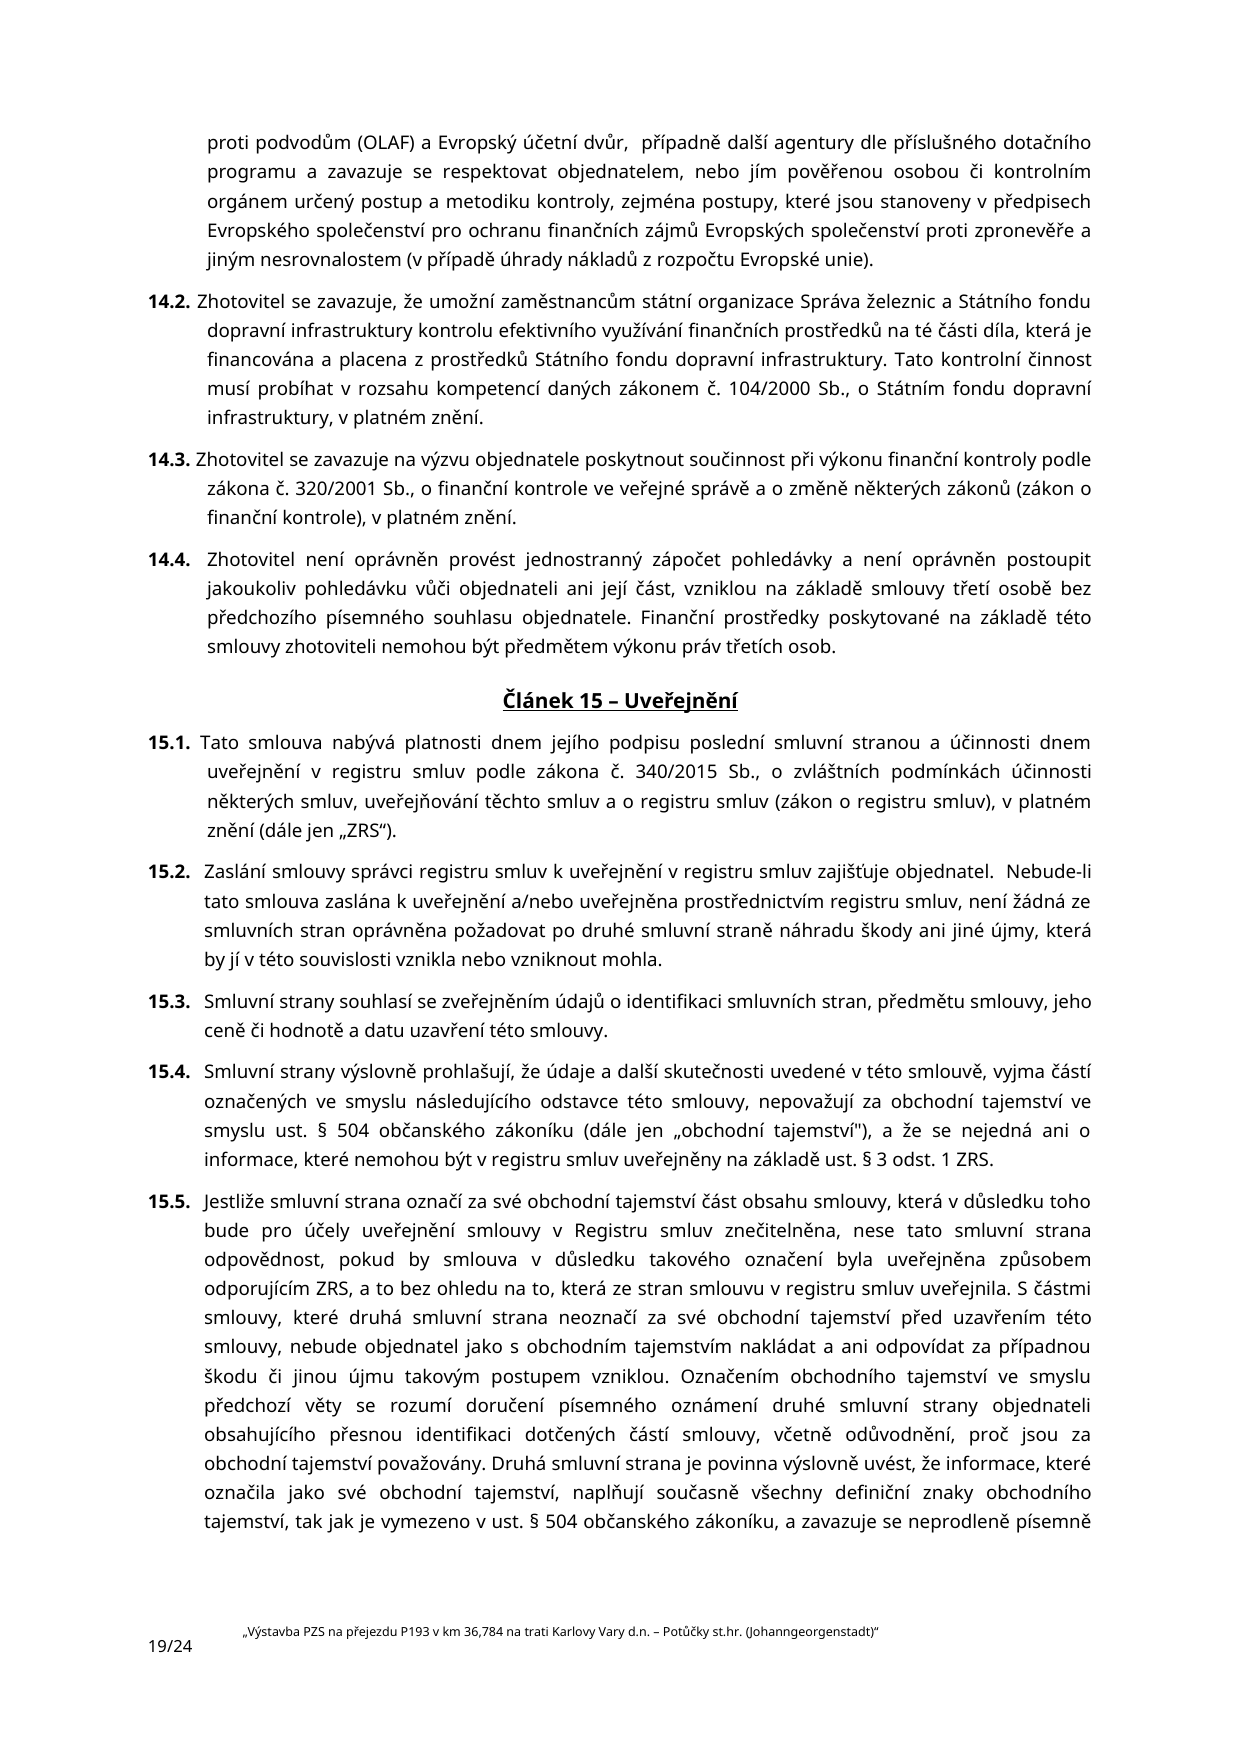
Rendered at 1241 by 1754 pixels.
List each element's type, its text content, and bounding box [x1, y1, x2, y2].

text 14.4. Zhotovitel není oprávněn provést jednostranný zápočet pohledávky a není oprávněn postoupit jakoukoliv pohledávku vůči objednateli ani její část, vzniklou na základě smlouvy třetí osobě bez předchozího písemného souhlasu objednatele. Finanční prostředky poskytované na základě této smlouvy zhotoviteli nemohou být předmětem výkonu práv třetích osob. [148, 543, 1092, 660]
text 14.3. Zhotovitel se zavazuje na výzvu objednatele poskytnout součinnost při výkonu finanční kontroly podle zákona č. 320/2001 Sb., o finanční kontrole ve veřejné správě a o změně některých zákonů (zákon o finanční kontrole), v platném znění. [148, 443, 1092, 531]
text 15.2. Zaslání smlouvy správci registru smluv k uveřejnění v registru smluv zajišťuje objednatel. Nebude-li tato smlouva zaslána k uveřejnění a/nebo uveřejněna prostřednictvím registru smluv, není žádná ze smluvních stran oprávněna požadovat po druhé smluvní straně náhradu škody ani jiné újmy, která by jí v této souvislosti vznikla nebo vzniknout mohla. [148, 856, 1092, 972]
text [148, 1185, 1092, 1535]
text 15.3. Smluvní strany souhlasí se zveřejněním údajů o identifikaci smluvních stran, předmětu smlouvy, jeho ceně či hodnotě a datu uzavření této smlouvy. [148, 985, 1092, 1043]
subtitle Článek 15 – Uveřejnění [148, 685, 1092, 714]
text 14.2. Zhotovitel se zavazuje, že umožní zaměstnancům státní organizace Správa železnic a Státního fondu dopravní infrastruktury kontrolu efektivního využívání finančních prostředků na té části díla, která je financována a placena z prostředků Státního fondu dopravní infrastruktury. Tato kontrolní činnost musí probíhat v rozsahu kompetencí daných zákonem č. 104/2000 Sb., o Státním fondu dopravní infrastruktury, v platném znění. [148, 285, 1092, 431]
text 15.1. Tato smlouva nabývá platnosti dnem jejího podpisu poslední smluvní stranou a účinnosti dnem uveřejnění v registru smluv podle zákona č. 340/2015 Sb., o zvláštních podmínkách účinnosti některých smluv, uveřejňování těchto smluv a o registru smluv (zákon o registru smluv), v platném znění (dále jen „ZRS“). [148, 726, 1092, 843]
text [148, 126, 1092, 272]
text 15.4. Smluvní strany výslovně prohlašují, že údaje a další skutečnosti uvedené v této smlouvě, vyjma částí označených ve smyslu následujícího odstavce této smlouvy, nepovažují za obchodní tajemství ve smyslu ust. § 504 občanského zákoníku (dále jen „obchodní tajemství"), a že se nejedná ani o informace, které nemohou být v registru smluv uveřejněny na základě ust. § 3 odst. 1 ZRS. [148, 1056, 1092, 1172]
